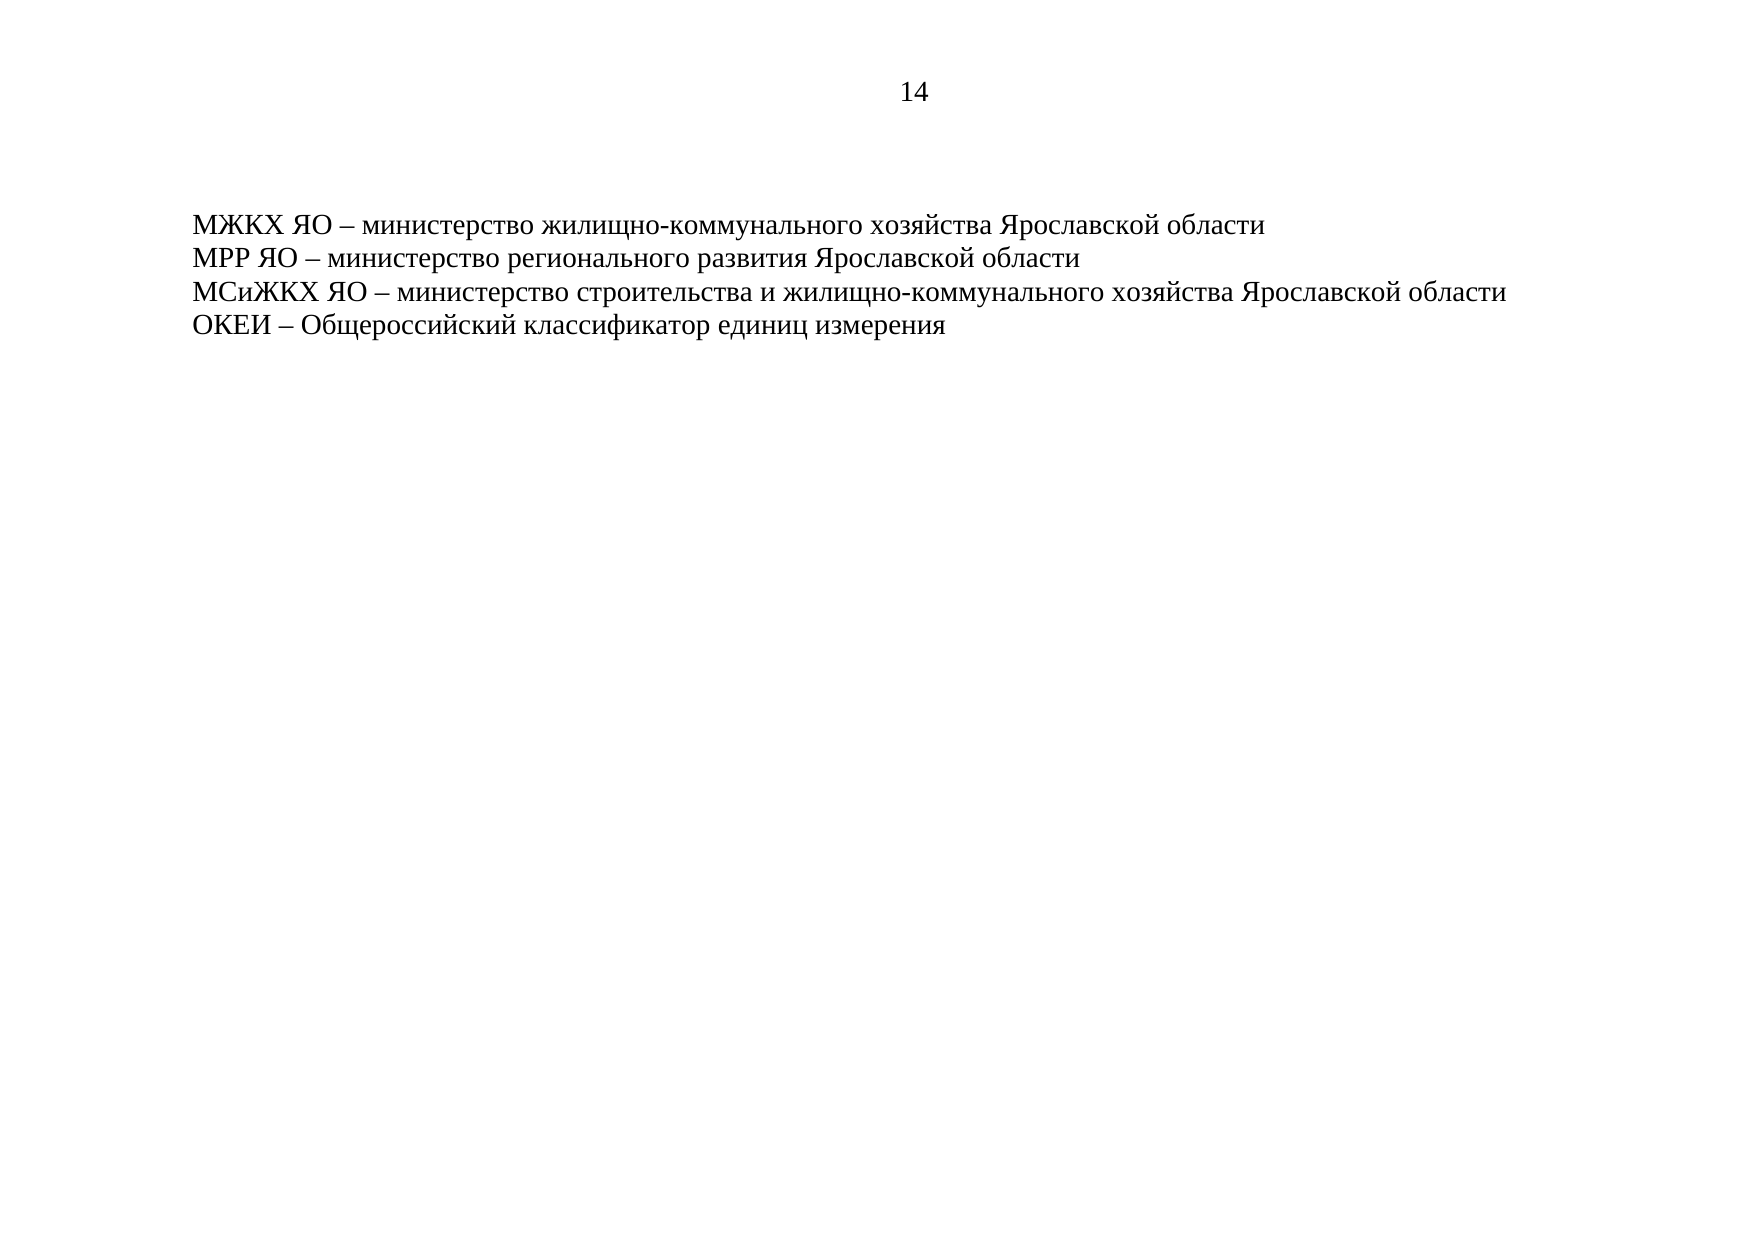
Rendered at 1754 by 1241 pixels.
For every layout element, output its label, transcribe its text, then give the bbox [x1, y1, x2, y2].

text МЖКХ ЯО – министерство жилищно-коммунального хозяйства Ярославской области [118, 207, 1636, 240]
text ОКЕИ – Общероссийский классификатор единиц измерения [118, 307, 1636, 341]
text МСиЖКХ ЯО – министерство строительства и жилищно-коммунального хозяйства Ярославской области [118, 274, 1636, 307]
text МРР ЯО – министерство регионального развития Ярославской области [118, 240, 1636, 274]
